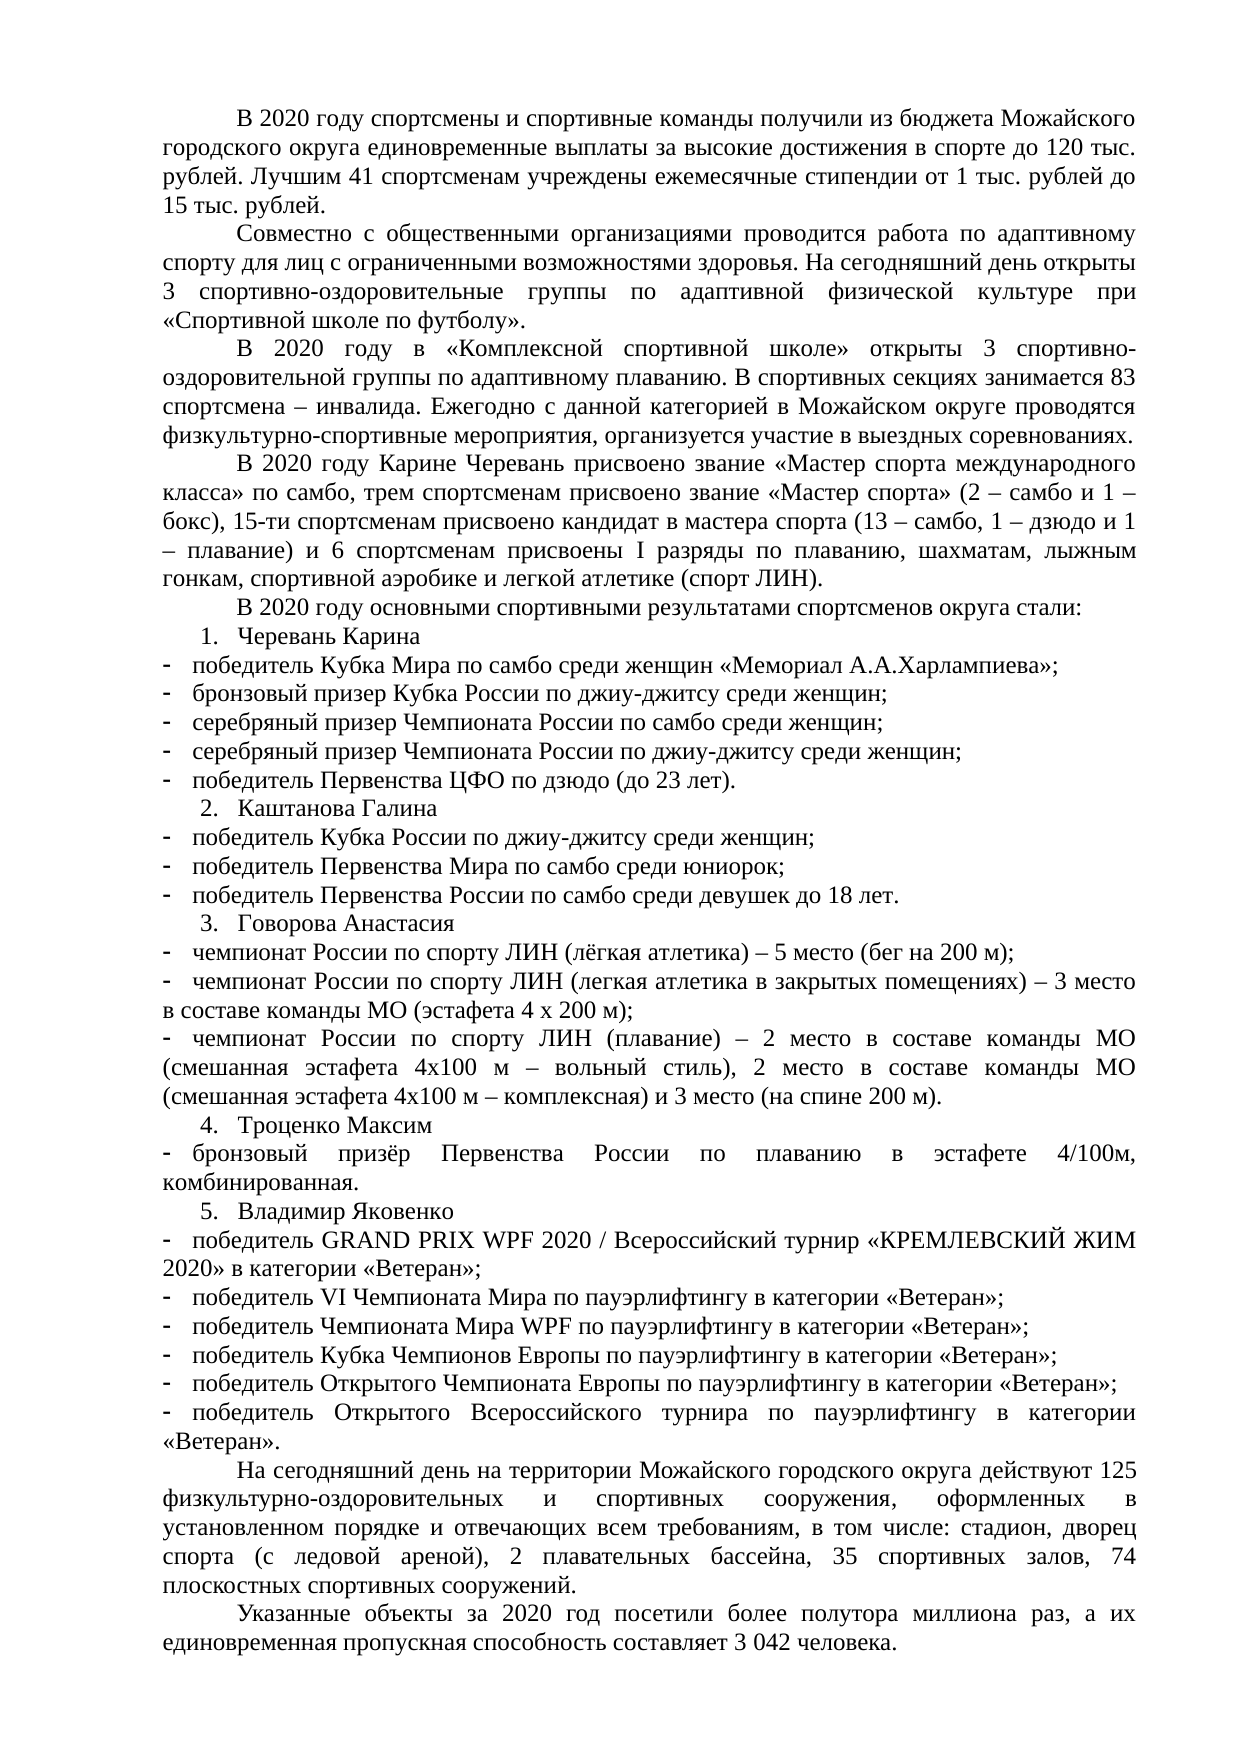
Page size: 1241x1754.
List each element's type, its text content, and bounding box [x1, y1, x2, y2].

list победитель Кубка России по джиу-джитсу среди женщин; [162, 822, 1137, 851]
text Совместно с общественными организациями проводится работа по адаптивному спорту для лиц с ограниченными возможностями здоровья. На сегодняшний день открыты 3 спортивно-оздоровительные группы по адаптивной физической культуре при «Спортивной школе по футболу». [162, 218, 1137, 333]
list Говорова Анастасия [200, 908, 1137, 937]
list бронзовый призер Кубка России по джиу-джитсу среди женщин; [162, 678, 1137, 707]
list чемпионат России по спорту ЛИН (лёгкая атлетика) – 5 место (бег на 200 м); [162, 937, 1137, 966]
list победитель VI Чемпионата Мира по пауэрлифтингу в категории «Ветеран»; [162, 1282, 1137, 1311]
list Черевань Карина [200, 621, 1137, 650]
list победитель Кубка Мира по самбо среди женщин «Мемориал А.А.Харлампиева»; [162, 650, 1137, 678]
list бронзовый призёр Первенства России по плаванию в эстафете 4/100м, комбинированная. [162, 1138, 1137, 1196]
list победитель Открытого Чемпионата Европы по пауэрлифтингу в категории «Ветеран»; [162, 1368, 1137, 1397]
list победитель Первенства Мира по самбо среди юниорок; [162, 851, 1137, 880]
text На сегодняшний день на территории Можайского городского округа действуют 125 физкультурно-оздоровительных и спортивных сооружения, оформленных в установленном порядке и отвечающих всем требованиям, в том числе: стадион, дворец спорта (с ледовой ареной), 2 плавательных бассейна, 35 спортивных залов, 74 плоскостных спортивных сооружений. [162, 1455, 1137, 1598]
list чемпионат России по спорту ЛИН (плавание) – 2 место в составе команды МО (смешанная эстафета 4х100 м – вольный стиль), 2 место в составе команды МО (смешанная эстафета 4х100 м – комплексная) и 3 место (на спине 200 м). [162, 1023, 1137, 1110]
list победитель Первенства ЦФО по дзюдо (до 23 лет). [162, 765, 1137, 793]
text В 2020 году Карине Черевань присвоено звание «Мастер спорта международного класса» по самбо, трем спортсменам присвоено звание «Мастер спорта» (2 – самбо и 1 – бокс), 15-ти спортсменам присвоено кандидат в мастера спорта (13 – самбо, 1 – дзюдо и 1 – плавание) и 6 спортсменам присвоены I разряды по плаванию, шахматам, лыжным гонкам, спортивной аэробике и легкой атлетике (спорт ЛИН). [162, 448, 1137, 592]
list победитель Кубка Чемпионов Европы по пауэрлифтингу в категории «Ветеран»; [162, 1340, 1137, 1368]
list победитель Открытого Всероссийского турнира по пауэрлифтингу в категории «Ветеран». [162, 1397, 1137, 1455]
list победитель Чемпионата Мира WPF по пауэрлифтингу в категории «Ветеран»; [162, 1311, 1137, 1340]
text В 2020 году спортсмены и спортивные команды получили из бюджета Можайского городского округа единовременные выплаты за высокие достижения в спорте до 120 тыс. рублей. Лучшим 41 спортсменам учреждены ежемесячные стипендии от 1 тыс. рублей до 15 тыс. рублей. [162, 103, 1137, 218]
text Указанные объекты за 2020 год посетили более полутора миллиона раз, а их единовременная пропускная способность составляет 3 042 человека. [162, 1598, 1137, 1656]
list победитель GRAND PRIX WPF 2020 / Всероссийский турнир «КРЕМЛЕВСКИЙ ЖИМ 2020» в категории «Ветеран»; [162, 1225, 1137, 1282]
list серебряный призер Чемпионата России по джиу-джитсу среди женщин; [162, 736, 1137, 765]
list Троценко Максим [200, 1110, 1137, 1138]
text В 2020 году основными спортивными результатами спортсменов округа стали: [162, 592, 1137, 621]
text В 2020 году в «Комплексной спортивной школе» открыты 3 спортивно-оздоровительной группы по адаптивному плаванию. В спортивных секциях занимается 83 спортсмена – инвалида. Ежегодно с данной категорией в Можайском округе проводятся физкультурно-спортивные мероприятия, организуется участие в выездных соревнованиях. [162, 333, 1137, 448]
list чемпионат России по спорту ЛИН (легкая атлетика в закрытых помещениях) – 3 место в составе команды МО (эстафета 4 х 200 м); [162, 966, 1137, 1023]
list победитель Первенства России по самбо среди девушек до 18 лет. [162, 880, 1137, 908]
list серебряный призер Чемпионата России по самбо среди женщин; [162, 707, 1137, 736]
list Владимир Яковенко [200, 1196, 1137, 1225]
list Каштанова Галина [200, 793, 1137, 822]
